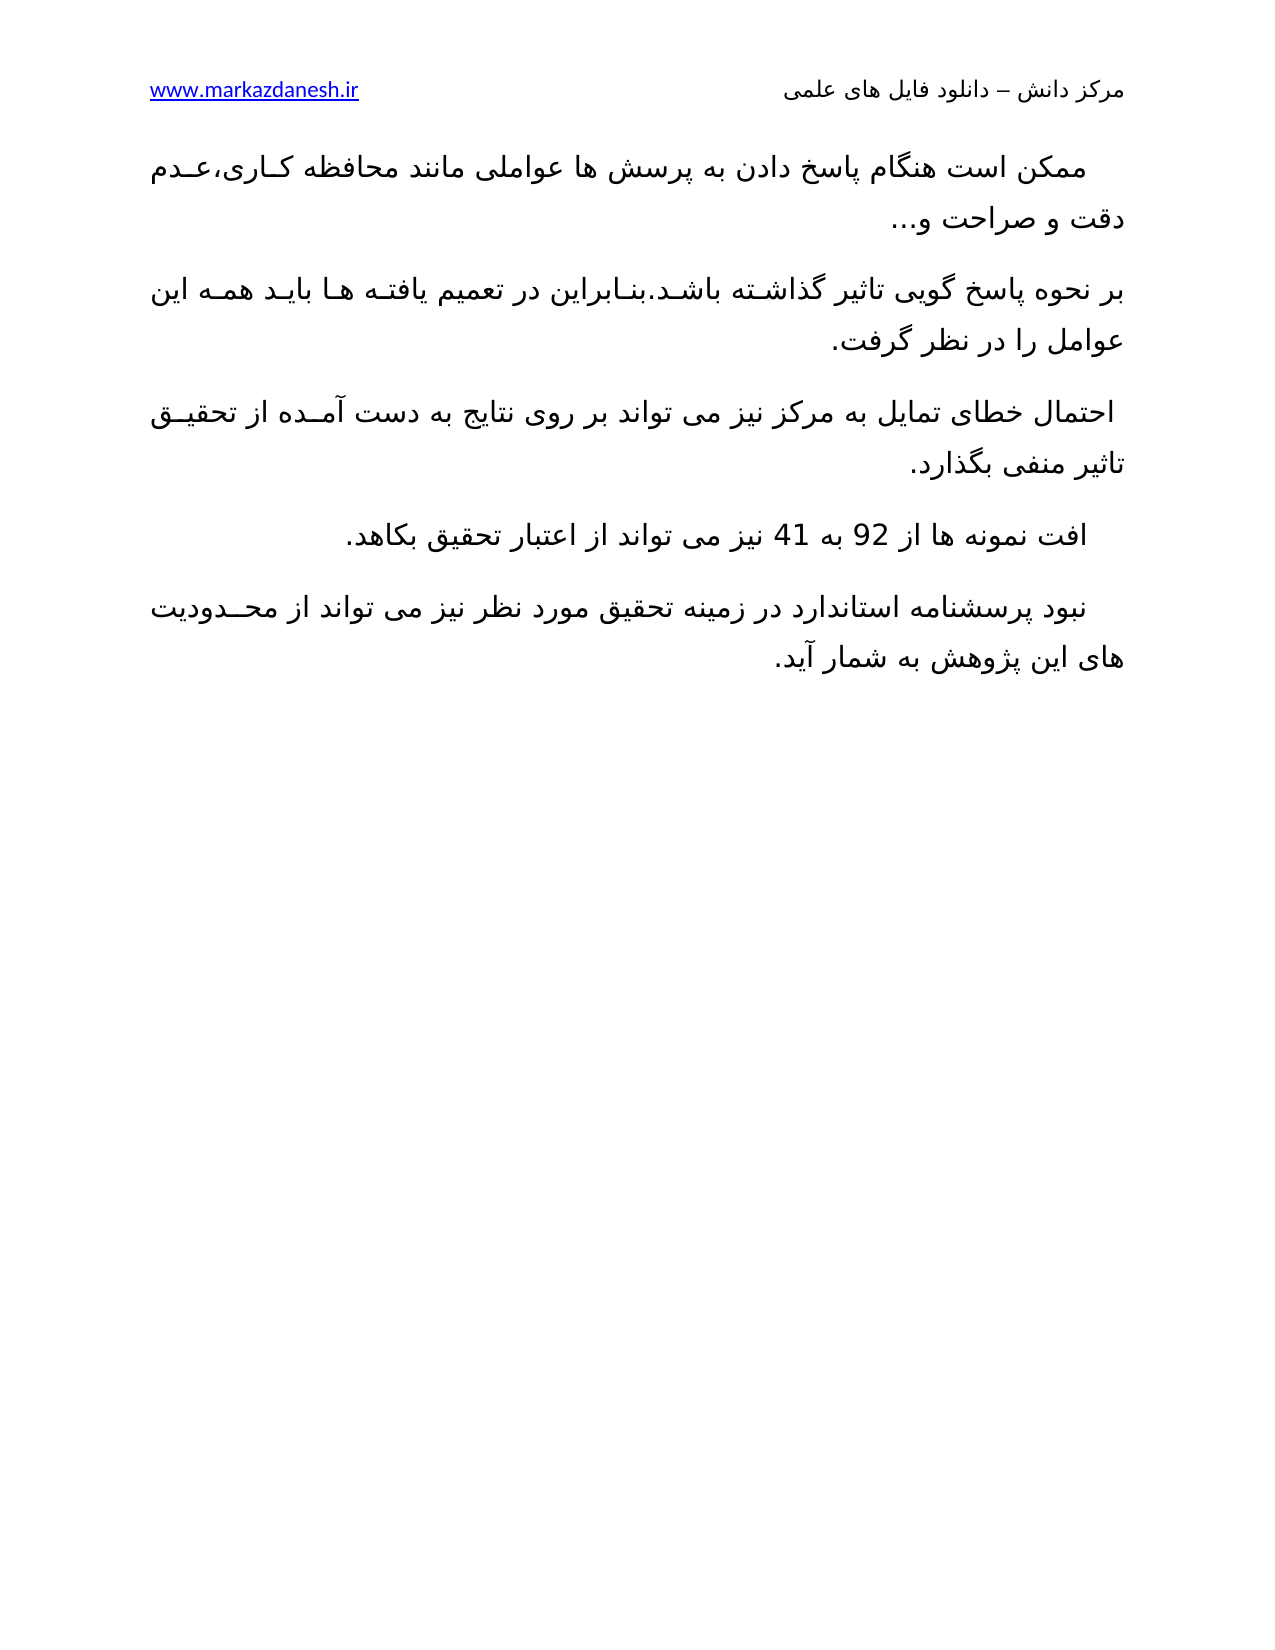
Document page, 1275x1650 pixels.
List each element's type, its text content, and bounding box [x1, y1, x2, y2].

text نبود پرسشنامه استاندارد در زمینه تحقیق مورد نظر نیز می تواند از محدودیت های این پژوهش به شمار آید. [150, 590, 1125, 675]
text ممکن است هنگام پاسخ دادن به پرسش ها عواملی مانند محافظه کاری،عدم دقت و صراحت و... [150, 150, 1125, 235]
text احتمال خطای تمایل به مرکز نیز می تواند بر روی نتایج به دست آمده از تحقیق تاثیر منفی بگذارد. [150, 395, 1125, 480]
text بر نحوه پاسخ گویی تاثیر گذاشته باشد.بنابراین در تعمیم یافته ها باید همه این عوامل را در نظر گرفت. [150, 273, 1125, 358]
text افت نمونه ها از 92 به 41 نیز می تواند از اعتبار تحقیق بکاهد. [150, 518, 1125, 552]
